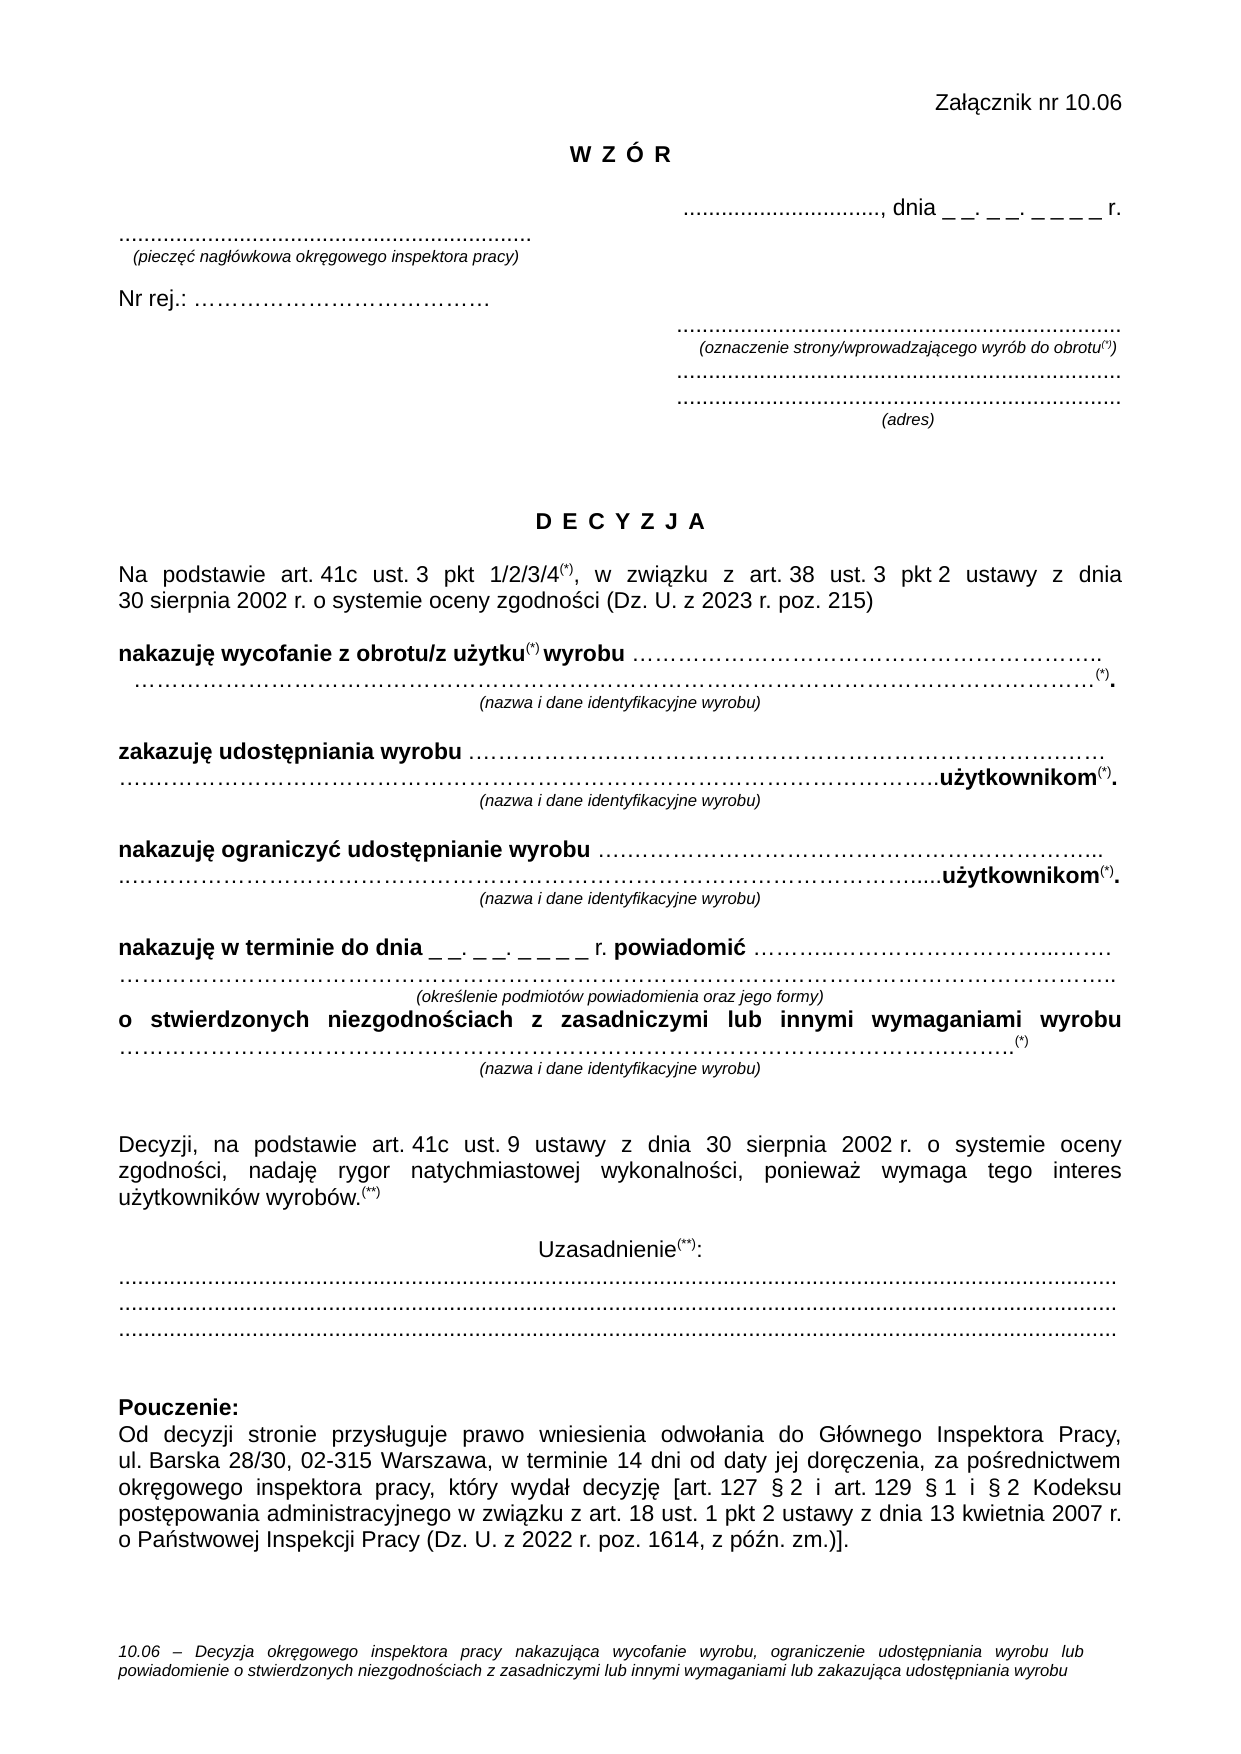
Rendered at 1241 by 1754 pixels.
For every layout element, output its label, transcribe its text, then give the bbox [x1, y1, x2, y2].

text (pieczęć nagłówkowa okręgowego inspektora pracy) [118, 247, 1122, 266]
text Nr rej.: ………………………………… [118, 285, 1122, 311]
text ………………………………………………………………………………………………………………….. [118, 961, 1122, 987]
text (oznaczenie strony/wprowadzającego wyrób do obrotu(*)) [694, 338, 1122, 357]
text ..............................., dnia _ _. _ _. _ _ _ _ r. [118, 194, 1122, 220]
text nakazuję wycofanie z obrotu/z użytku(*) wyrobu …………………………………………………….. [118, 640, 1122, 666]
text (nazwa i dane identyfikacyjne wyrobu) [118, 1059, 1122, 1078]
text ....................................................................................................................................................................................................................................................................................................................................................................................................................................................................................... [118, 1263, 1122, 1342]
text nakazuję w terminie do dnia _ _. _ _. _ _ _ _ r. powiadomić ………..………………………...……. [118, 934, 1122, 961]
text ...................................................................... [118, 311, 1122, 338]
text zakazuję udostępniania wyrobu .……………….………………………………………………….…… ….…………………………………………………………………………………………..użytkownikom(*). [118, 738, 1122, 791]
text (nazwa i dane identyfikacyjne wyrobu) [118, 692, 1122, 712]
text ...................................................................... [118, 383, 1122, 410]
text ................................................................. [118, 220, 1122, 247]
text (nazwa i dane identyfikacyjne wyrobu) [118, 791, 1122, 810]
text ..………………………………………………………………………………………….....użytkownikom(*). [118, 862, 1122, 889]
text Pouczenie: [118, 1394, 1122, 1421]
text ...................................................................... [118, 357, 1122, 383]
text Uzasadnienie(**): [118, 1236, 1122, 1263]
text nakazuję ograniczyć udostępnianie wyrobu ….……………………………………………………... [118, 836, 1122, 862]
text Od decyzji stronie przysługuje prawo wniesienia odwołania do Głównego Inspektora Pracy, ul. Barska 28/30, 02-315 Warszawa, w terminie 14 dni od daty jej doręczenia, za pośrednictwem okręgowego inspektora pracy, który wydał decyzję [art. 127 § 2 i art. 129 § 1 i § 2 Kodeksu postępowania administracyjnego w związku z art. 18 ust. 1 pkt 2 ustawy z dnia 13 kwietnia 2007 r. o Państwowej Inspekcji Pracy (Dz. U. z 2022 r. poz. 1614, z późn. zm.)]. [118, 1421, 1122, 1552]
text Załącznik nr 10.06 [118, 89, 1122, 115]
text (nazwa i dane identyfikacyjne wyrobu) [118, 889, 1122, 908]
text WZÓR [118, 141, 1122, 168]
text (adres) [694, 410, 1122, 429]
text (określenie podmiotów powiadomienia oraz jego formy) [118, 987, 1122, 1006]
text Na podstawie art. 41c ust. 3 pkt 1/2/3/4(*), w związku z art. 38 ust. 3 pkt 2 ustawy z dnia 30 sierpnia 2002 r. o systemie oceny zgodności (Dz. U. z 2023 r. poz. 215) [118, 561, 1122, 613]
text Decyzji, na podstawie art. 41c ust. 9 ustawy z dnia 30 sierpnia 2002 r. o systemie oceny zgodności, nadaję rygor natychmiastowej wykonalności, ponieważ wymaga tego interes użytkowników wyrobów.(**) [118, 1131, 1122, 1210]
text DECYZJA [118, 508, 1122, 534]
text ………………………………………………………………………………………………………………(*). [118, 666, 1122, 692]
text o stwierdzonych niezgodnościach z zasadniczymi lub innymi wymaganiami wyrobu ………………………………………………………………………………….…………….……..(*) [118, 1006, 1122, 1059]
